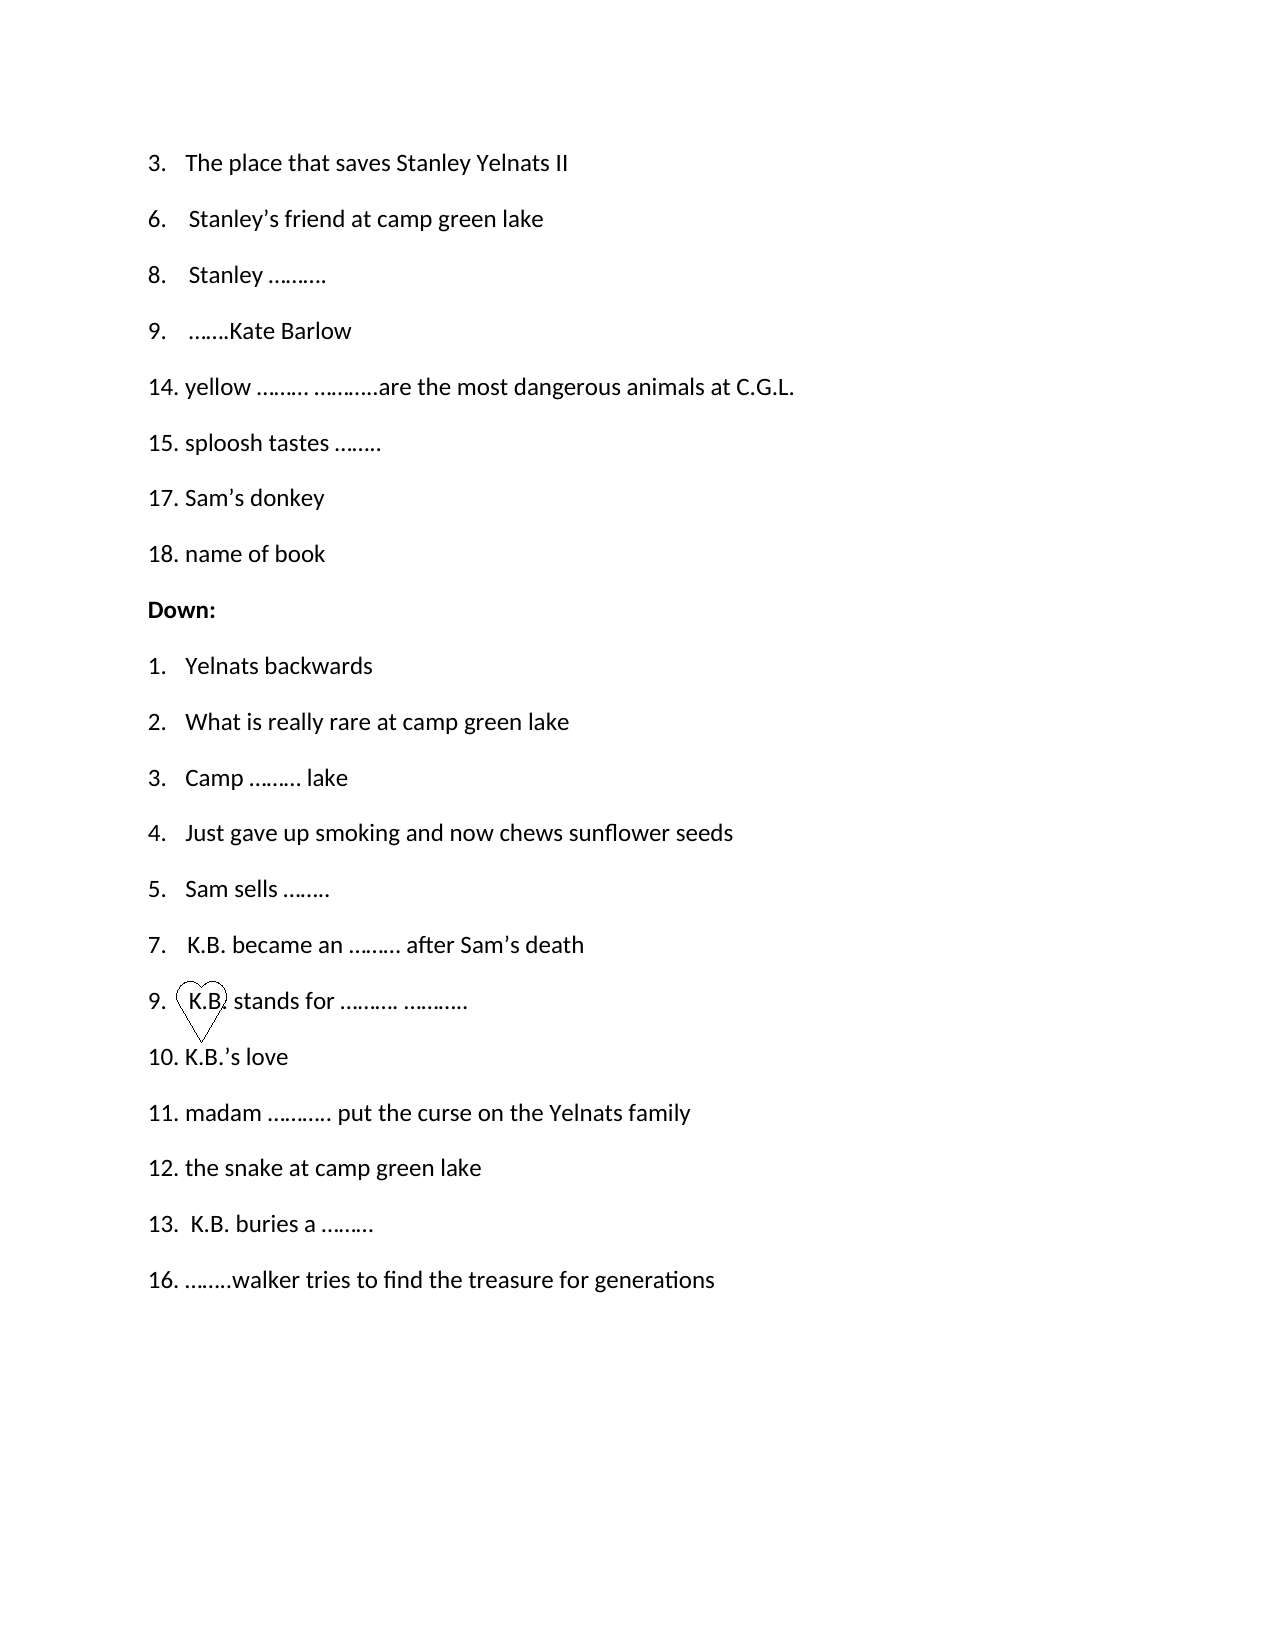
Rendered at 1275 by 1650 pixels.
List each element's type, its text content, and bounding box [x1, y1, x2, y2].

text 16. ……..walker tries to find the treasure for generations [148, 1264, 1127, 1295]
text Down: [148, 594, 1127, 625]
text 6. Stanley’s friend at camp green lake [148, 203, 1127, 234]
list Sam sells …….. [148, 873, 1127, 904]
text 13. K.B. buries a ……… [148, 1208, 1127, 1239]
text 11. madam ……….. put the curse on the Yelnats family [148, 1097, 1127, 1127]
list The place that saves Stanley Yelnats II [148, 148, 1127, 178]
list Yelnats backwards [148, 650, 1127, 681]
text 18. name of book [148, 538, 1127, 569]
text 12. the snake at camp green lake [148, 1153, 1127, 1183]
text 9. …….Kate Barlow [148, 315, 1127, 346]
text 9. K.B. stands for ………. ……….. [148, 985, 1127, 1016]
text 8. Stanley ………. [148, 259, 1127, 290]
text 17. Sam’s donkey [148, 483, 1127, 513]
list What is really rare at camp green lake [148, 706, 1127, 736]
list Just gave up smoking and now chews sunflower seeds [148, 818, 1127, 848]
text 10. K.B.’s love [148, 1041, 1127, 1071]
text 15. sploosh tastes …….. [148, 427, 1127, 457]
text 7. K.B. became an ……… after Sam’s death [148, 929, 1127, 960]
list Camp ……… lake [148, 762, 1127, 792]
text 14. yellow ……… ………..are the most dangerous animals at C.G.L. [148, 371, 1127, 401]
